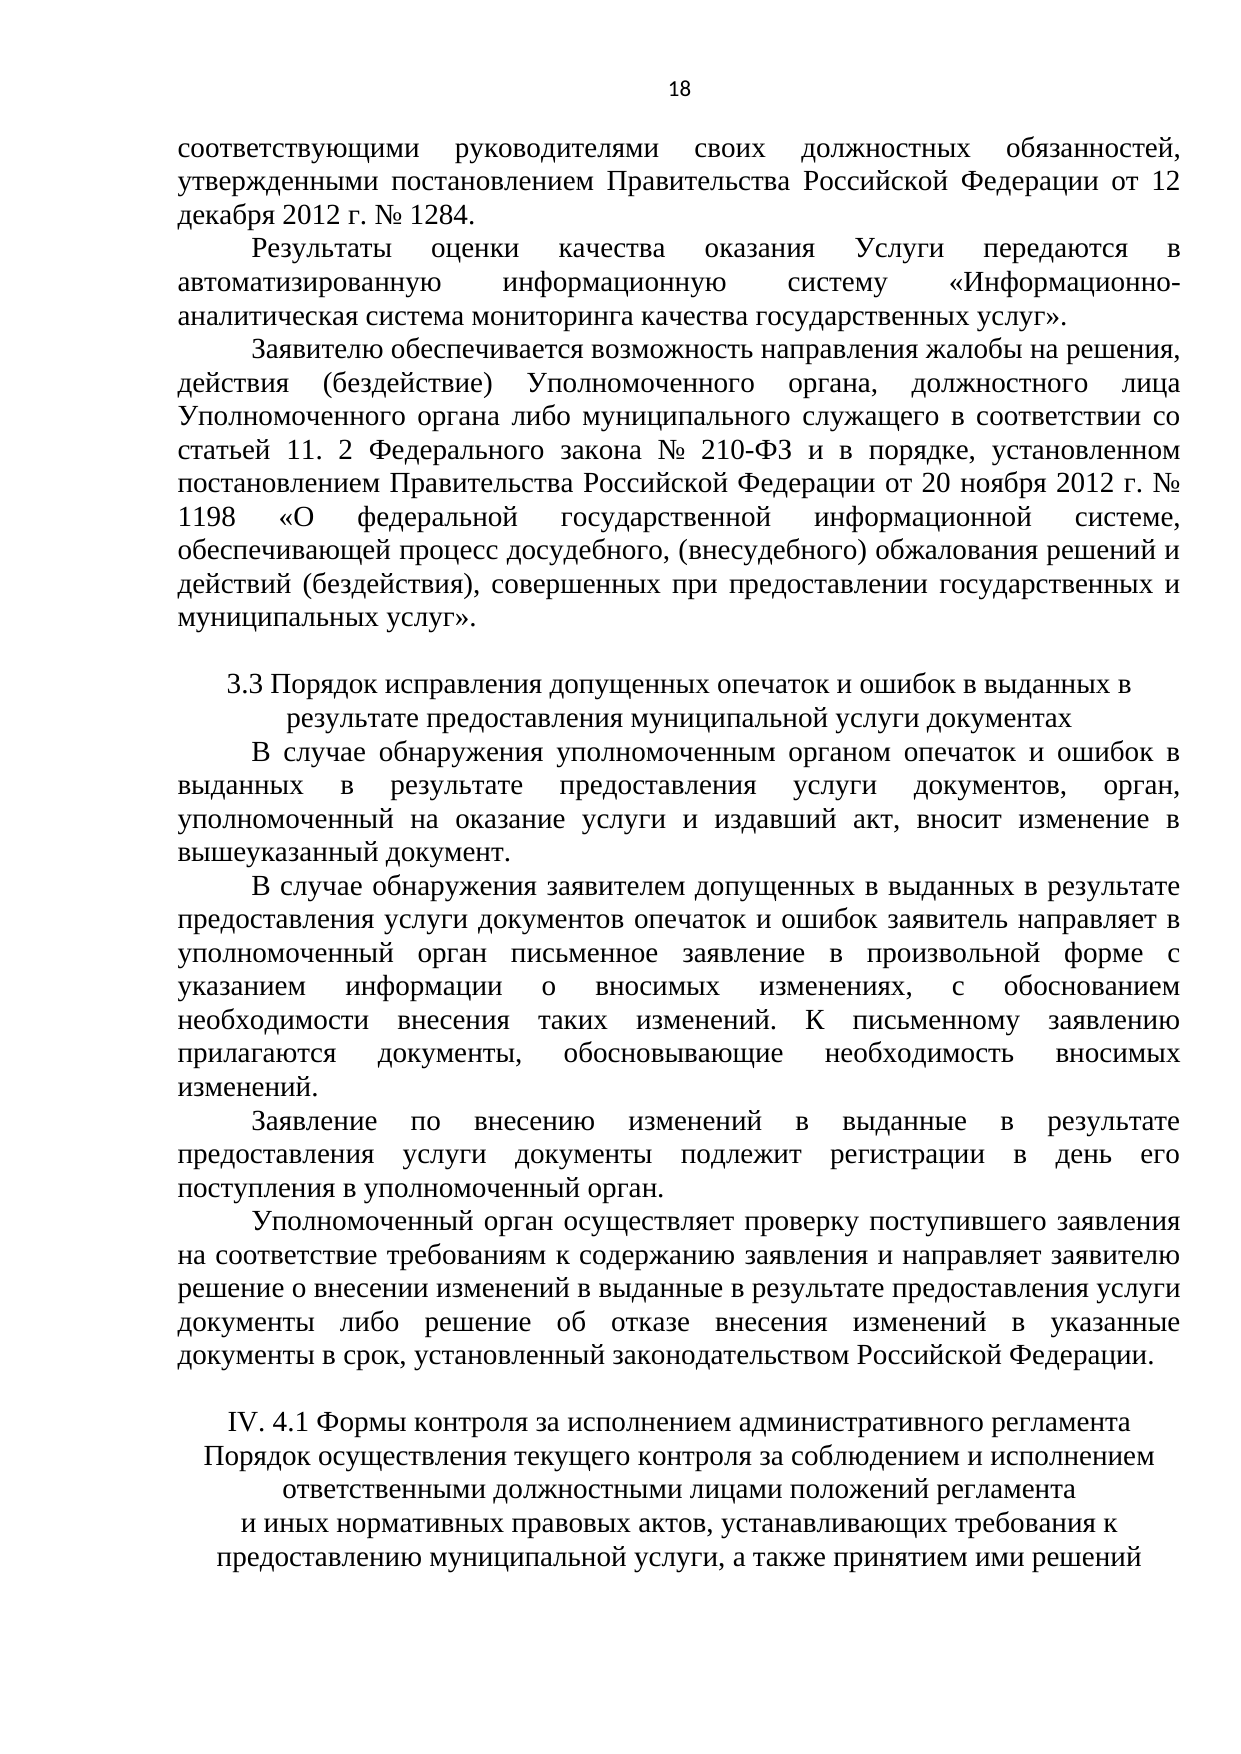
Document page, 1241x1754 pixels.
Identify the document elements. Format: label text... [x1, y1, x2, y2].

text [177, 130, 1181, 231]
text Уполномоченный орган осуществляет проверку поступившего заявления на соответствие требованиям к содержанию заявления и направляет заявителю решение о внесении изменений в выданные в результате предоставления услуги документы либо решение об отказе внесения изменений в указанные документы в срок, установленный законодательством Российской Федерации. [177, 1203, 1181, 1371]
text Заявителю обеспечивается возможность направления жалобы на решения, действия (бездействие) Уполномоченного органа, должностного лица Уполномоченного органа либо муниципального служащего в соответствии со статьей 11. 2 Федерального закона № 210-ФЗ и в порядке, установленном постановлением Правительства Российской Федерации от 20 ноября 2012 г. № 1198 «О федеральной государственной информационной системе, обеспечивающей процесс досудебного, (внесудебного) обжалования решений и действий (бездействия), совершенных при предоставлении государственных и муниципальных услуг». [177, 331, 1181, 633]
text В случае обнаружения уполномоченным органом опечаток и ошибок в выданных в результате предоставления услуги документов, орган, уполномоченный на оказание услуги и издавший акт, вносит изменение в вышеуказанный документ. [177, 734, 1181, 868]
text Порядок осуществления текущего контроля за соблюдением и исполнением ответственными должностными лицами положений регламента [177, 1438, 1181, 1505]
text IV. 4.1 Формы контроля за исполнением административного регламента [177, 1404, 1181, 1438]
text и иных нормативных правовых актов, устанавливающих требования к предоставлению муниципальной услуги, а также принятием ими решений [177, 1505, 1181, 1572]
text Заявление по внесению изменений в выданные в результате предоставления услуги документы подлежит регистрации в день его поступления в уполномоченный орган. [177, 1103, 1181, 1203]
text В случае обнаружения заявителем допущенных в выданных в результате предоставления услуги документов опечаток и ошибок заявитель направляет в уполномоченный орган письменное заявление в произвольной форме с указанием информации о вносимых изменениях, с обоснованием необходимости внесения таких изменений. К письменному заявлению прилагаются документы, обосновывающие необходимость вносимых изменений. [177, 868, 1181, 1103]
text Результаты оценки качества оказания Услуги передаются в автоматизированную информационную систему «Информационно-аналитическая система мониторинга качества государственных услуг». [177, 231, 1181, 331]
text 3.3 Порядок исправления допущенных опечаток и ошибок в выданных в результате предоставления муниципальной услуги документах [177, 667, 1181, 734]
